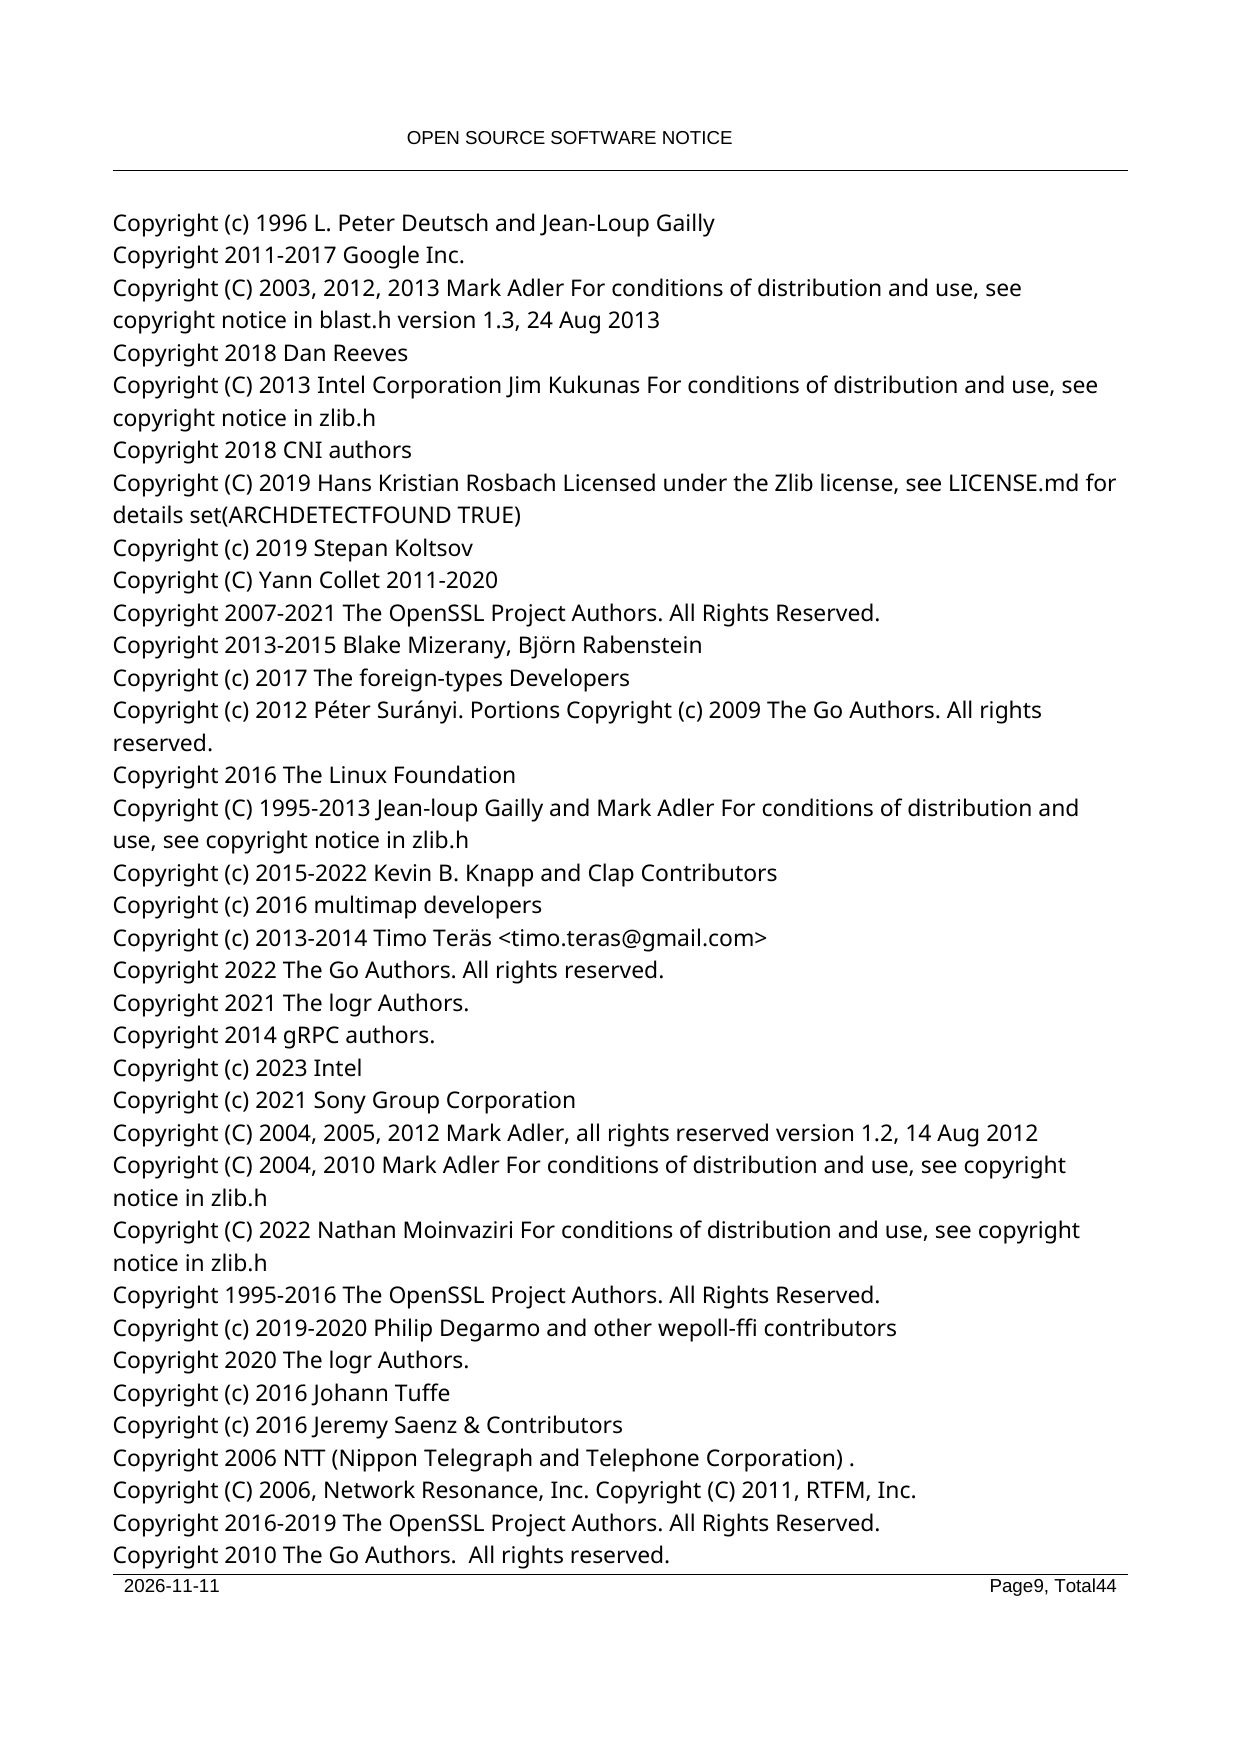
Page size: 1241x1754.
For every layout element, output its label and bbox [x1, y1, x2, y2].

text [112, 206, 1128, 1571]
